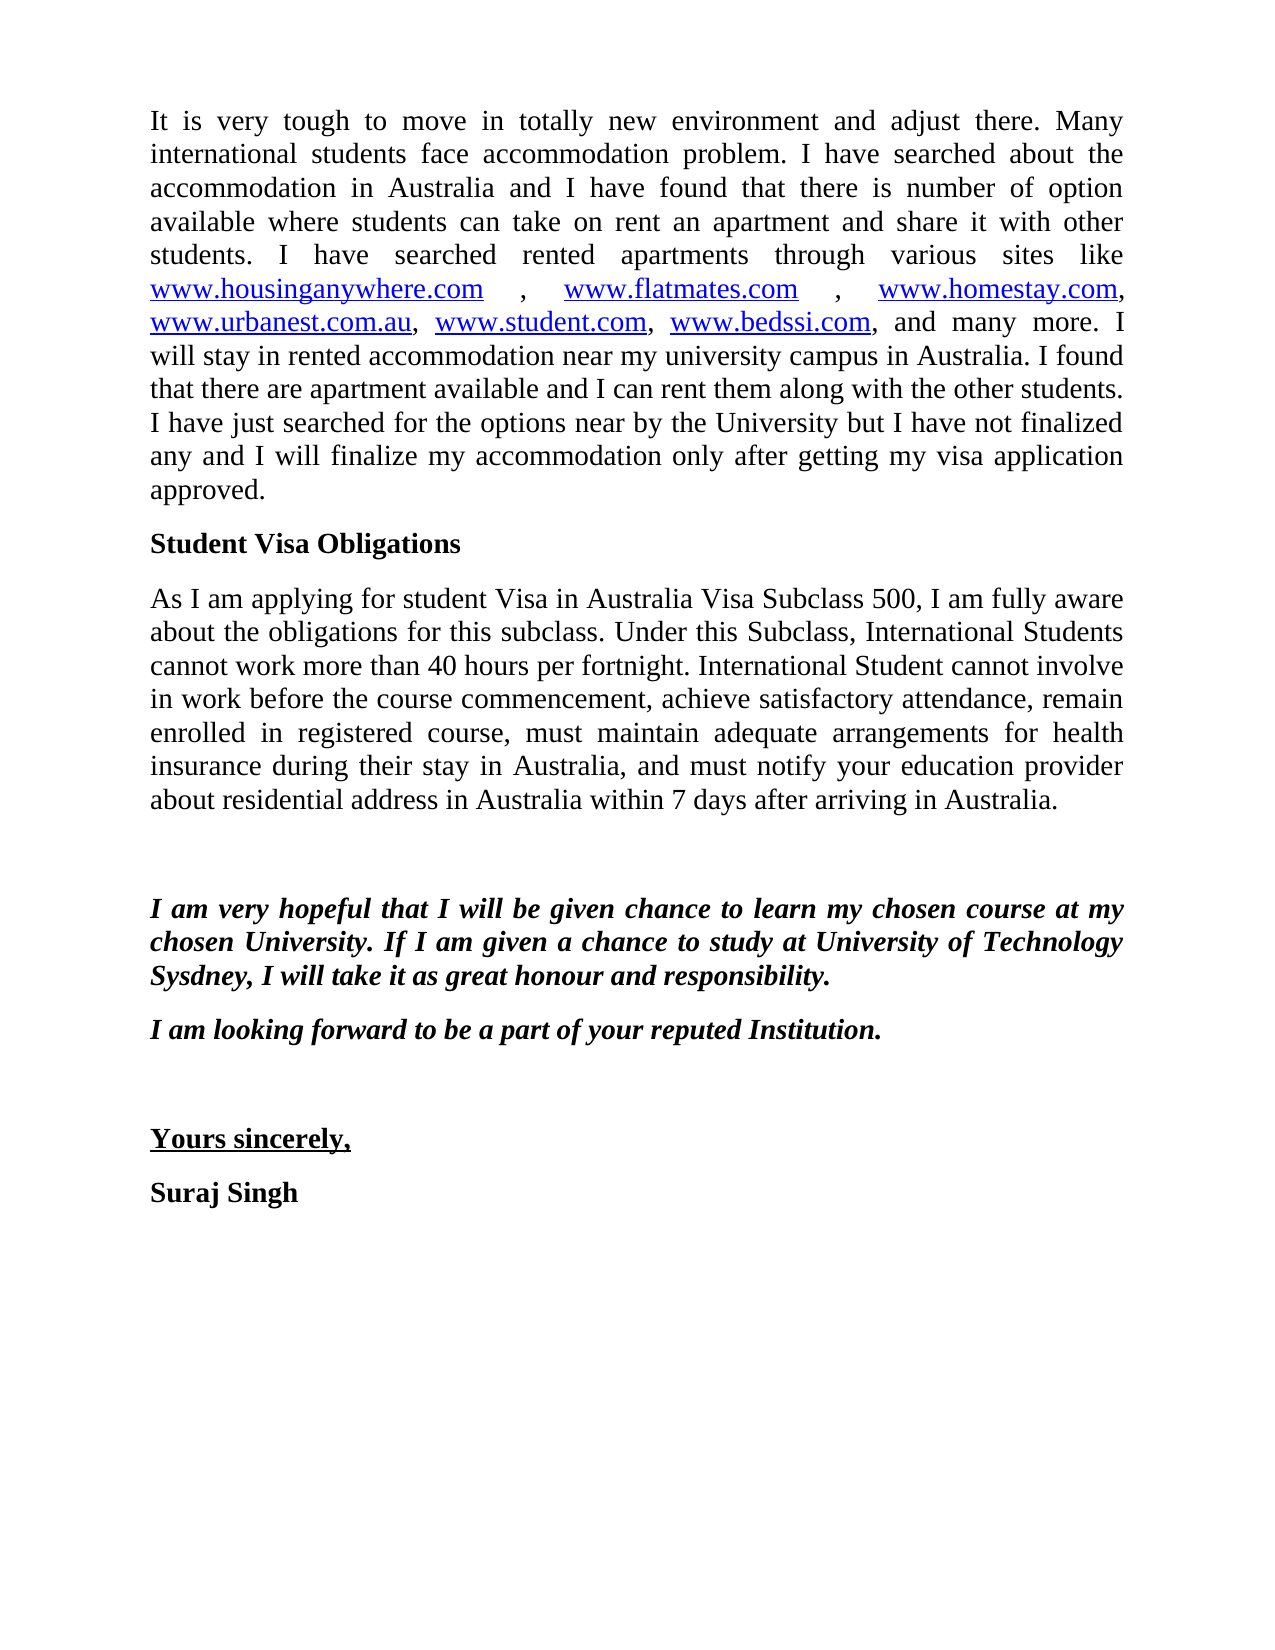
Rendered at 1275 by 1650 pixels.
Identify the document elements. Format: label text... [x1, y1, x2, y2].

text Student Visa Obligations [150, 526, 1125, 560]
text Suraj Singh [150, 1175, 1125, 1209]
text I am looking forward to be a part of your reputed Institution. [150, 1012, 1125, 1046]
text Yours sincerely, [150, 1121, 1125, 1154]
text As I am applying for student Visa in Australia Visa Subclass 500, I am fully aware about the obligations for this subclass. Under this Subclass, International Students cannot work more than 40 hours per fortnight. International Student cannot involve in work before the course commencement, achieve satisfactory attendance, remain enrolled in registered course, must maintain adequate arrangements for health insurance during their stay in Australia, and must notify your education provider about residential address in Australia within 7 days after arriving in Australia. [150, 581, 1125, 816]
text It is very tough to move in totally new environment and adjust there. Many international students face accommodation problem. I have searched about the accommodation in Australia and I have found that there is number of option available where students can take on rent an apartment and share it with other students. I have searched rented apartments through various sites like www.housinganywhere.com , www.flatmates.com , www.homestay.com, www.urbanest.com.au, www.student.com, www.bedssi.com, and many more. I will stay in rented accommodation near my university campus in Australia. I found that there are apartment available and I can rent them along with the other students. I have just searched for the options near by the University but I have not finalized any and I will finalize my accommodation only after getting my visa application approved. [150, 103, 1125, 506]
text I am very hopeful that I will be given chance to learn my chosen course at my chosen University. If I am given a chance to study at University of Technology Sysdney, I will take it as great honour and responsibility. [150, 891, 1125, 991]
